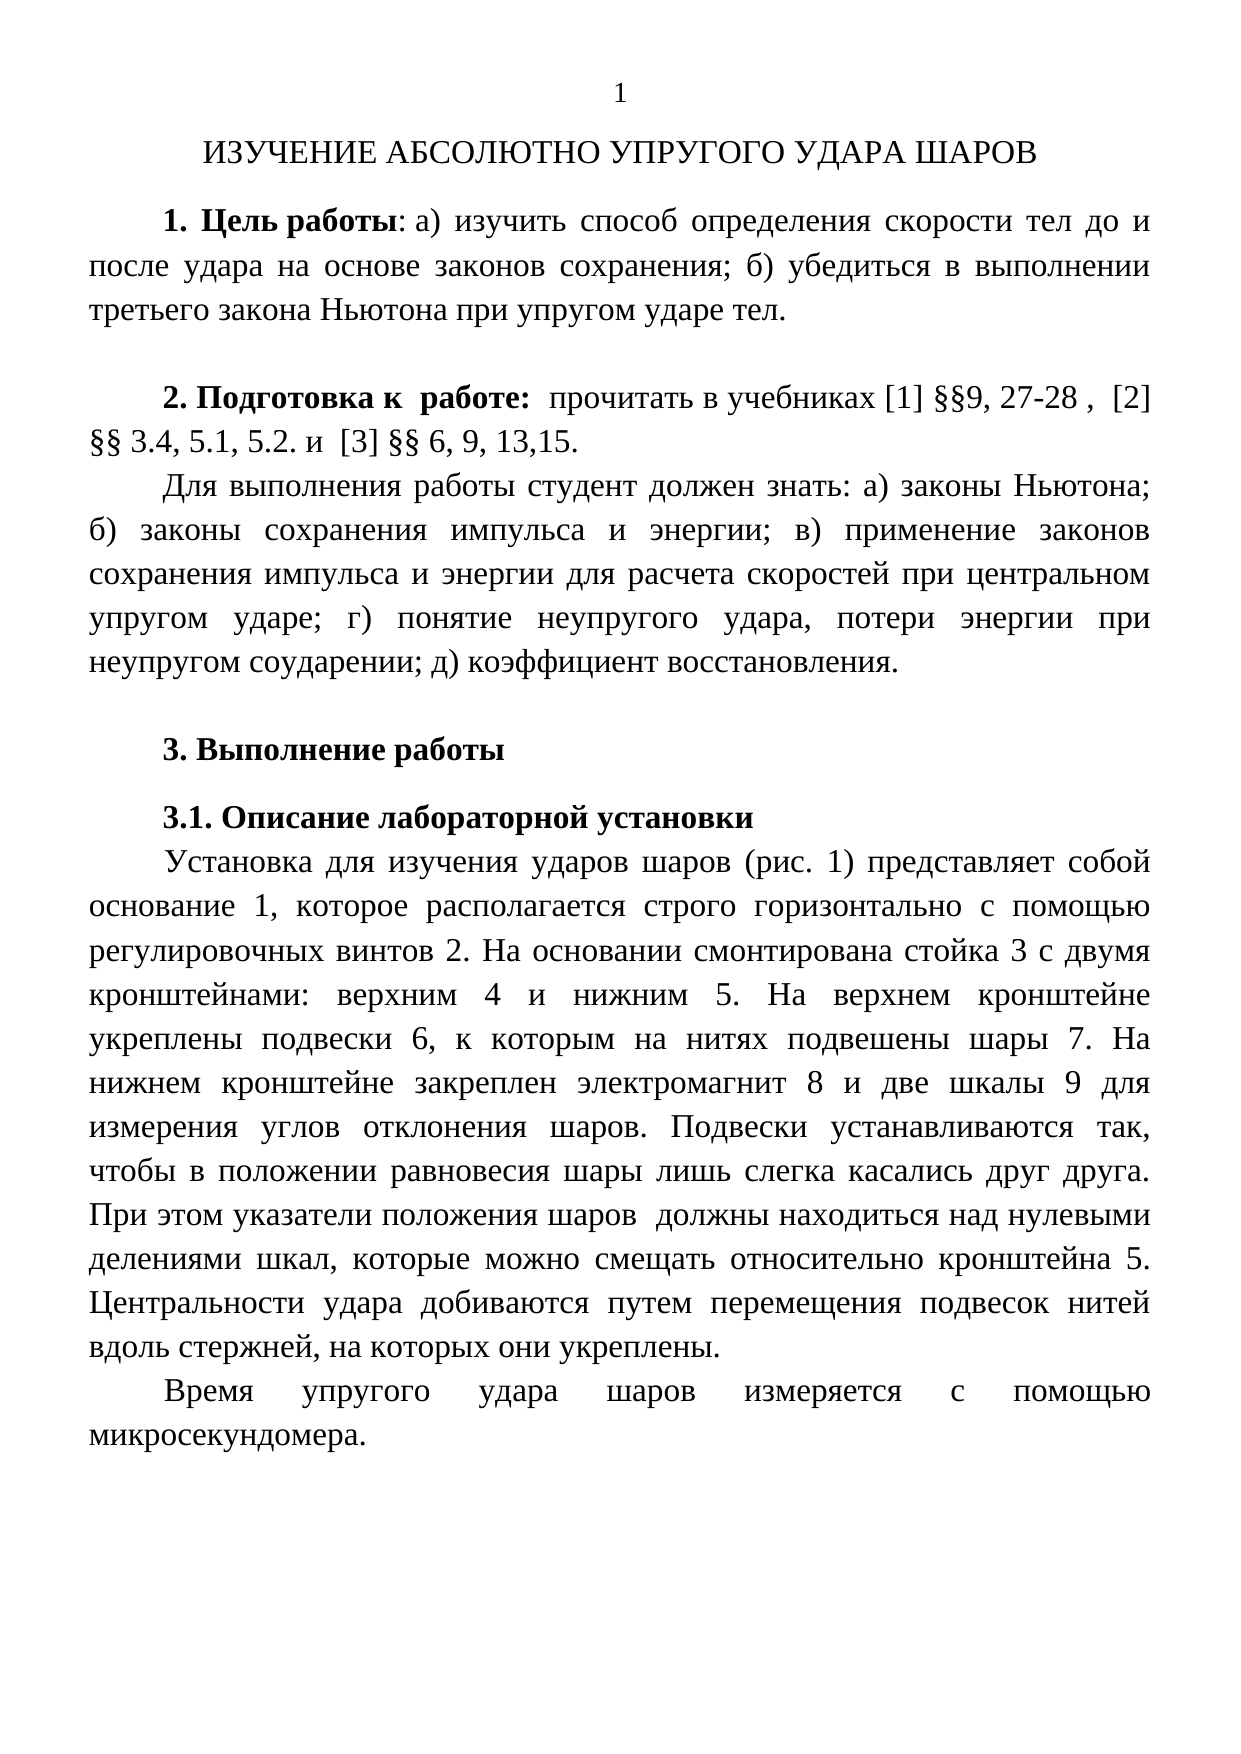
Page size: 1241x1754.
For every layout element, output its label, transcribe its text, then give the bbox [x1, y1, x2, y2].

text Для выполнения работы студент должен знать: а) законы Ньютона; б) законы сохранения импульса и энергии; в) применение законов сохранения импульса и энергии для расчета скоростей при центральном упругом ударе; г) понятие неупругого удара, потери энергии при неупругом соударении; д) коэффициент восстановления. [89, 465, 1152, 680]
text 3.1. Описание лабораторной установки [89, 798, 1152, 836]
subtitle ИЗУЧЕНИЕ АБСОЛЮТНО УПРУГОГО УДАРА ШАРОВ [89, 133, 1152, 171]
text Установка для изучения ударов шаров (рис. 1) представляет собой основание 1, которое располагается строго горизонтально с помощью регулировочных винтов 2. На основании смонтирована стойка 3 с двумя кронштейнами: верхним 4 и нижним 5. На верхнем кронштейне укреплены подвески 6, к которым на нитях подвешены шары 7. На нижнем кронштейне закреплен электромагнит 8 и две шкалы 9 для измерения углов отклонения шаров. Подвески устанавливаются так, чтобы в положении равновесия шары лишь слегка касались друг друга. При этом указатели положения шаров должны находиться над нулевыми делениями шкал, которые можно смещать относительно кронштейна 5. Центральности удара добиваются путем перемещения подвесок нитей вдоль стержней, на которых они укреплены. [89, 842, 1152, 1365]
subtitle 3. Выполнение работы [89, 729, 1152, 768]
text 2. Подготовка к работе: прочитать в учебниках [1] 9, 27-28 , [2] 3.4, 5.1, 5.2. и [3] 6, 9, 13,15. [89, 377, 1152, 459]
subtitle 1. Цель работы: а) изучить способ определения скорости тел до и после удара на основе законов сохранения; б) убедиться в выполнении третьего закона Ньютона при упругом ударе тел. [89, 201, 1152, 327]
text Время упругого удара шаров измеряется с помощью микросекундомера. [89, 1370, 1152, 1453]
